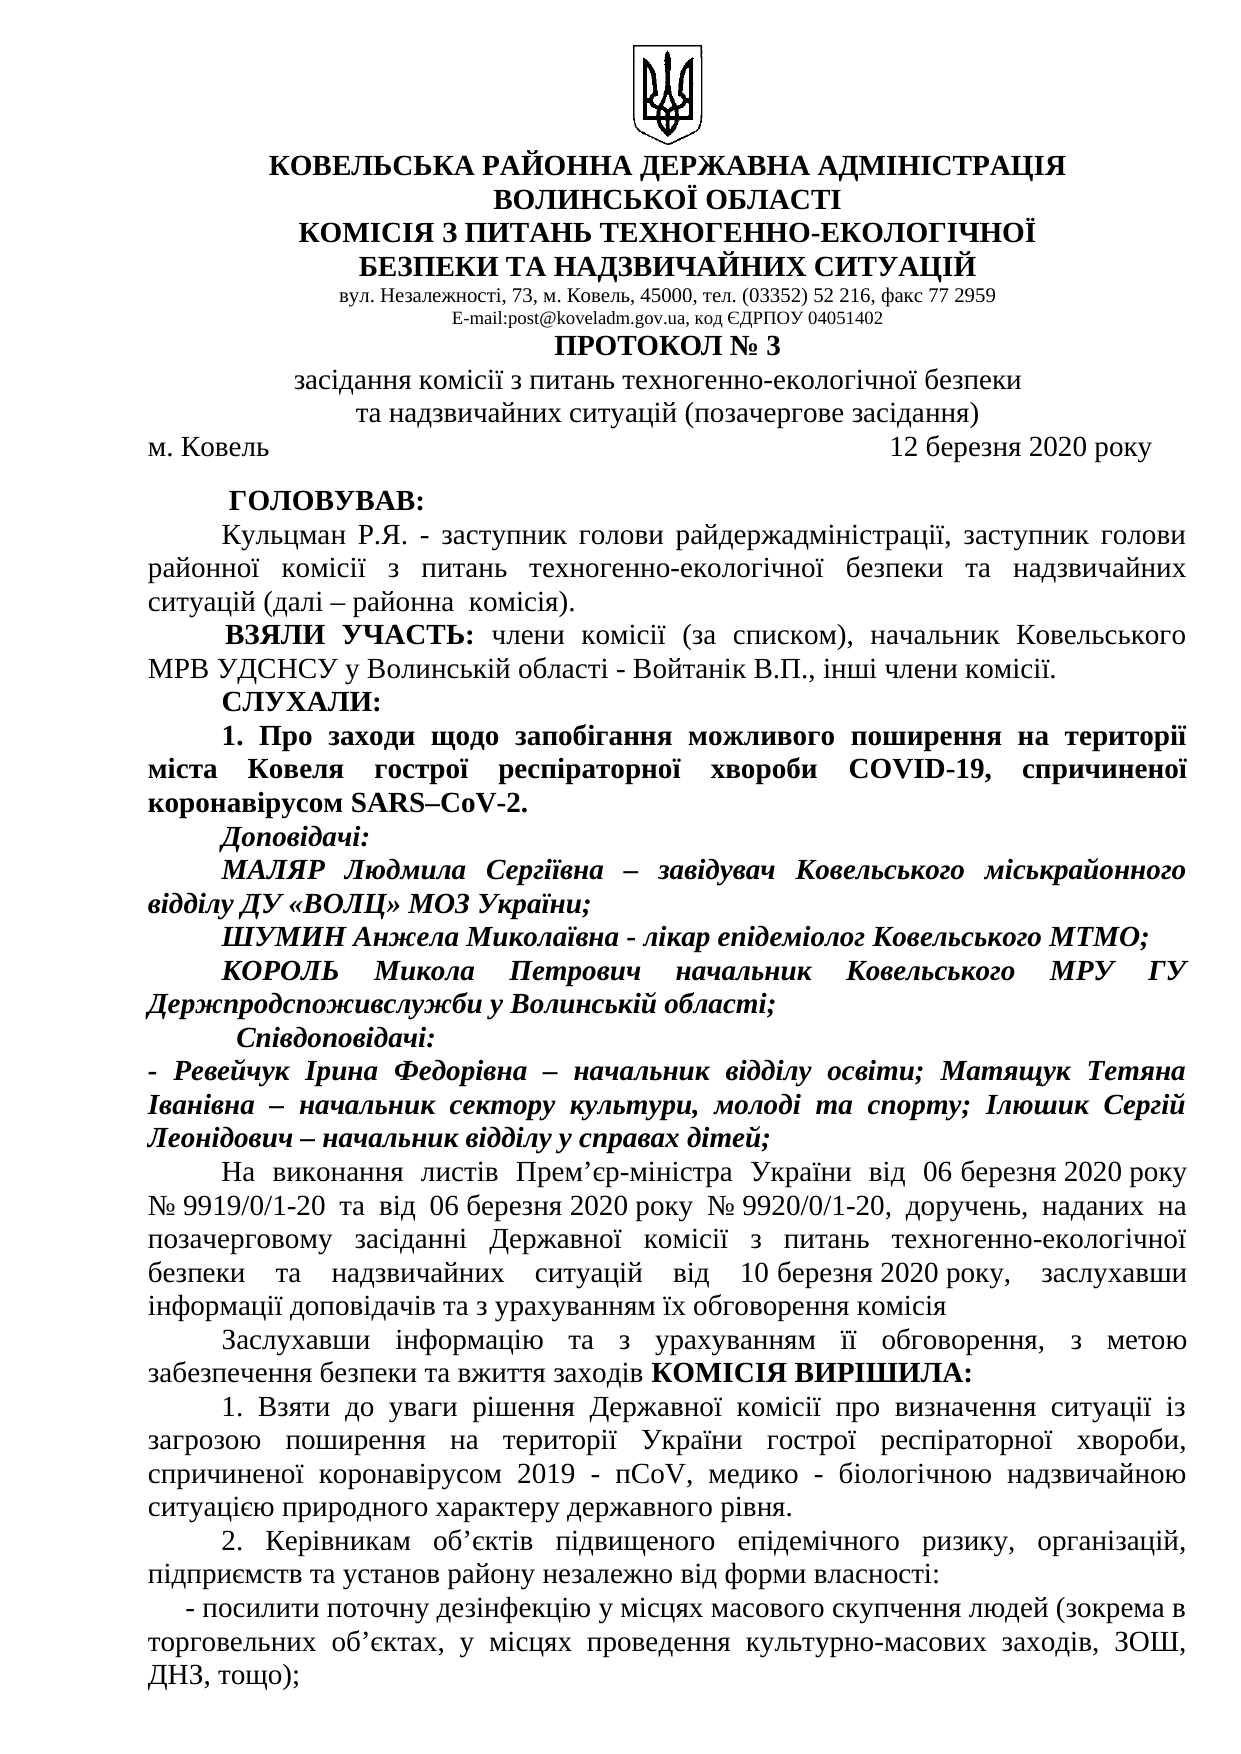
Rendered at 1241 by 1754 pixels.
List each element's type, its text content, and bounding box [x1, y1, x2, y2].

title Заслухавши інформацію та з урахуванням її обговорення, з метою забезпечення безпеки та вжиття заходів КОМІСІЯ ВИРІШИЛА: [148, 1322, 1187, 1389]
picture [632, 44, 703, 145]
text ВЗЯЛИ УЧАСТЬ: члени комісії (за списком), начальник Ковельського МРВ УДСНСУ у Волинській області - Войтанік В.П., інші члени комісії. [148, 617, 1187, 684]
text Доповідачі: [148, 819, 1187, 852]
text 2. Керівникам об’єктів підвищеного епідемічного ризику, організацій, підприємств та установ району незалежно від форми власності: [148, 1523, 1187, 1590]
text СЛУХАЛИ: [148, 684, 1187, 718]
list КОВЕЛЬСЬКА РАЙОННА ДЕРЖАВНА АДМІНІСТРАЦІЯ [148, 148, 1187, 182]
text МАЛЯР Людмила Сергіївна – завідувач Ковельського міськрайонного відділу ДУ «ВОЛЦ» МОЗ України; [148, 852, 1187, 919]
list 1. Взяти до уваги рішення Державної комісії про визначення ситуації із загрозою поширення на території України гострої респіраторної хвороби, спричиненої коронавірусом 2019 - пСоV, медико - біологічною надзвичайною ситуацією природного характеру державного рівня. [148, 1389, 1187, 1523]
text вул. Незалежності, . Ковель, 45000, тел. (03352) 52 216, факс 77 2959 [148, 283, 1187, 307]
text КОРОЛЬ Микола Петрович начальник Ковельського МРУ ГУ Держпродспоживслужби у Волинській області; [148, 953, 1187, 1020]
subtitle ПРОТОКОЛ № 3 [148, 328, 1187, 362]
text м. Ковель 12 березня 2020 року [148, 429, 1187, 462]
list - посилити поточну дезінфекцію у місцях масового скупчення людей (зокрема в торговельних об’єктах, у місцях проведення культурно-масових заходів, ЗОШ, ДНЗ, тощо); [148, 1590, 1187, 1691]
text БЕЗПЕКИ ТА НАДЗВИЧАЙНИХ СИТУАЦІЙ [148, 249, 1187, 283]
text 1. Про заходи щодо запобігання можливого поширення на території міста Ковеля гострої респіраторної хвороби COVID-19, спричиненої коронавірусом SARS–CoV-2. [148, 718, 1187, 819]
text E-mail:post@koveladm.gov.ua, код ЄДРПОУ 04051402 [148, 307, 1187, 328]
text ВОЛИНСЬКОЇ ОБЛАСТІ [148, 182, 1187, 216]
text На виконання листів Прем’єр-міністра України від 06 березня 2020 року № 9919/0/1-20 та від 06 березня 2020 року № 9920/0/1-20, доручень, наданих на позачерговому засіданні Державної комісії з питань техногенно-екологічної безпеки та надзвичайних ситуацій від 10 березня 2020 року, заслухавши інформації доповідачів та з урахуванням їх обговорення комісія [148, 1154, 1187, 1322]
text та надзвичайних ситуацій (позачергове засідання) [148, 395, 1187, 429]
text КОМІСІЯ З ПИТАНЬ ТЕХНОГЕННО-ЕКОЛОГІЧНОЇ [148, 216, 1187, 249]
text Співдоповідачі: [148, 1020, 1187, 1053]
text - Ревейчук Ірина Федорівна – начальник відділу освіти; Матящук Тетяна Іванівна – начальник сектору культури, молоді та спорту; Ілюшик Сергій Леонідович – начальник відділу у справах дітей; [148, 1053, 1187, 1154]
text ГОЛОВУВАВ: [148, 483, 1187, 517]
text засідання комісії з питань техногенно-екологічної безпеки [148, 362, 1187, 395]
text Кульцман Р.Я. - заступник голови райдержадміністрації, заступник голови районної комісії з питань техногенно-екологічної безпеки та надзвичайних ситуацій (далі – районна комісія). [148, 517, 1187, 617]
text ШУМИН Анжела Миколаївна - лікар епідеміолог Ковельського МТМО; [148, 919, 1187, 953]
